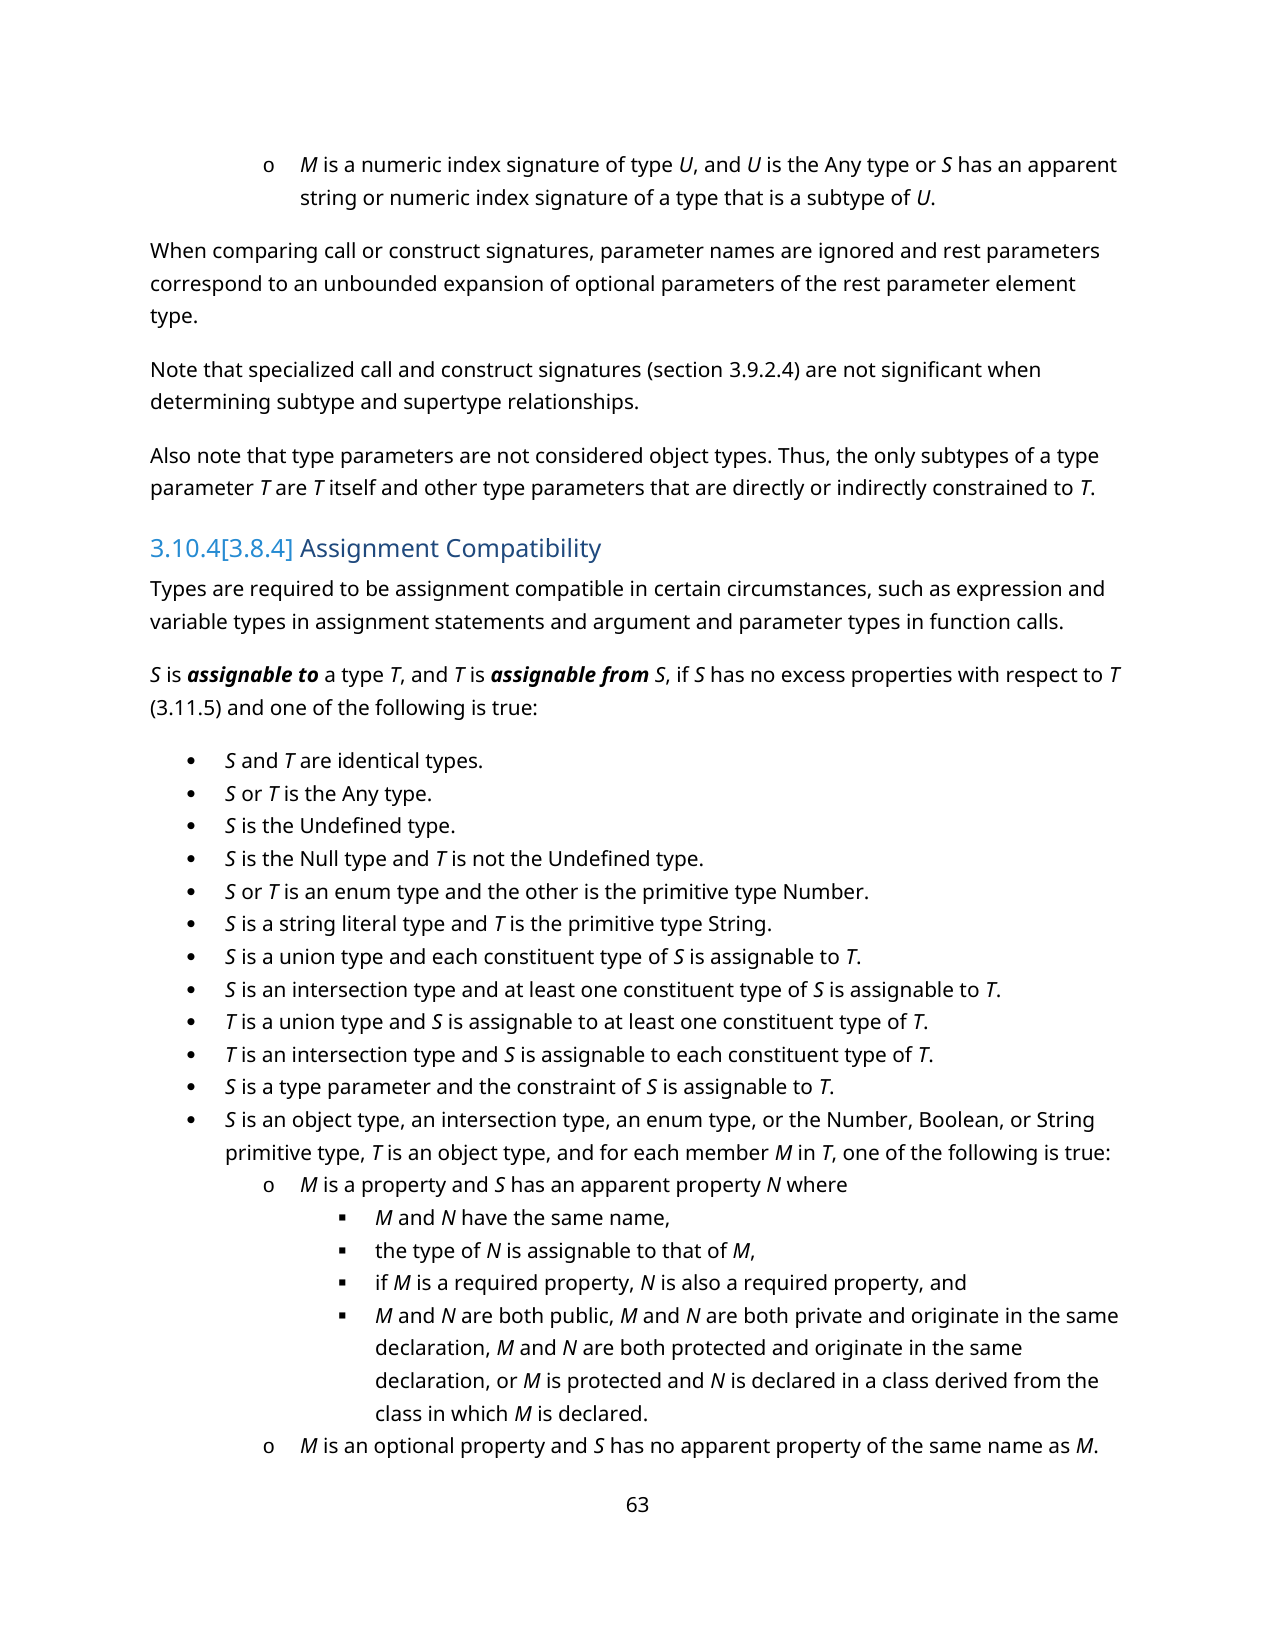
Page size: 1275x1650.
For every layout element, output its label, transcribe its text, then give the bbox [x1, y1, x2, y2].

list if M is a required property, N is also a required property, and [337, 1268, 1125, 1297]
list S or T is an enum type and the other is the primitive type Number. [187, 877, 1125, 905]
list S is the Null type and T is not the Undefined type. [187, 844, 1125, 873]
list M and N are both public, M and N are both private and originate in the same declaration, M and N are both protected and originate in the same declaration, or M is protected and N is declared in a class derived from the class in which M is declared. [337, 1301, 1125, 1427]
list S or T is the Any type. [187, 779, 1125, 807]
subtitle Assignment Compatibility [150, 531, 1125, 565]
list M is an optional property and S has no apparent property of the same name as M. [262, 1431, 1125, 1460]
list T is an intersection type and S is assignable to each constituent type of T. [187, 1040, 1125, 1068]
text Types are required to be assignment compatible in certain circumstances, such as expression and variable types in assignment statements and argument and parameter types in function calls. [150, 574, 1125, 635]
list S is a type parameter and the constraint of S is assignable to T. [187, 1072, 1125, 1101]
list S is a union type and each constituent type of S is assignable to T. [187, 942, 1125, 971]
list the type of N is assignable to that of M, [337, 1236, 1125, 1264]
list M is a property and S has an apparent property N where [262, 1170, 1125, 1199]
text Also note that type parameters are not considered object types. Thus, the only subtypes of a type parameter T are T itself and other type parameters that are directly or indirectly constrained to T. [150, 441, 1125, 502]
text Note that specialized call and construct signatures (section 3.9.2.4) are not significant when determining subtype and supertype relationships. [150, 355, 1125, 416]
list T is a union type and S is assignable to at least one constituent type of T. [187, 1007, 1125, 1036]
list S is an intersection type and at least one constituent type of S is assignable to T. [187, 975, 1125, 1003]
list M is a numeric index signature of type U, and U is the Any type or S has an apparent string or numeric index signature of a type that is a subtype of U. [262, 150, 1125, 211]
list S is an object type, an intersection type, an enum type, or the Number, Boolean, or String primitive type, T is an object type, and for each member M in T, one of the following is true: [187, 1105, 1125, 1166]
text S is assignable to a type T, and T is assignable from S, if S has no excess properties with respect to T (3.11.5) and one of the following is true: [150, 660, 1125, 721]
list S and T are identical types. [187, 746, 1125, 775]
list S is a string literal type and T is the primitive type String. [187, 909, 1125, 938]
list M and N have the same name, [337, 1203, 1125, 1232]
list S is the Undefined type. [187, 812, 1125, 840]
text When comparing call or construct signatures, parameter names are ignored and rest parameters correspond to an unbounded expansion of optional parameters of the rest parameter element type. [150, 236, 1125, 330]
